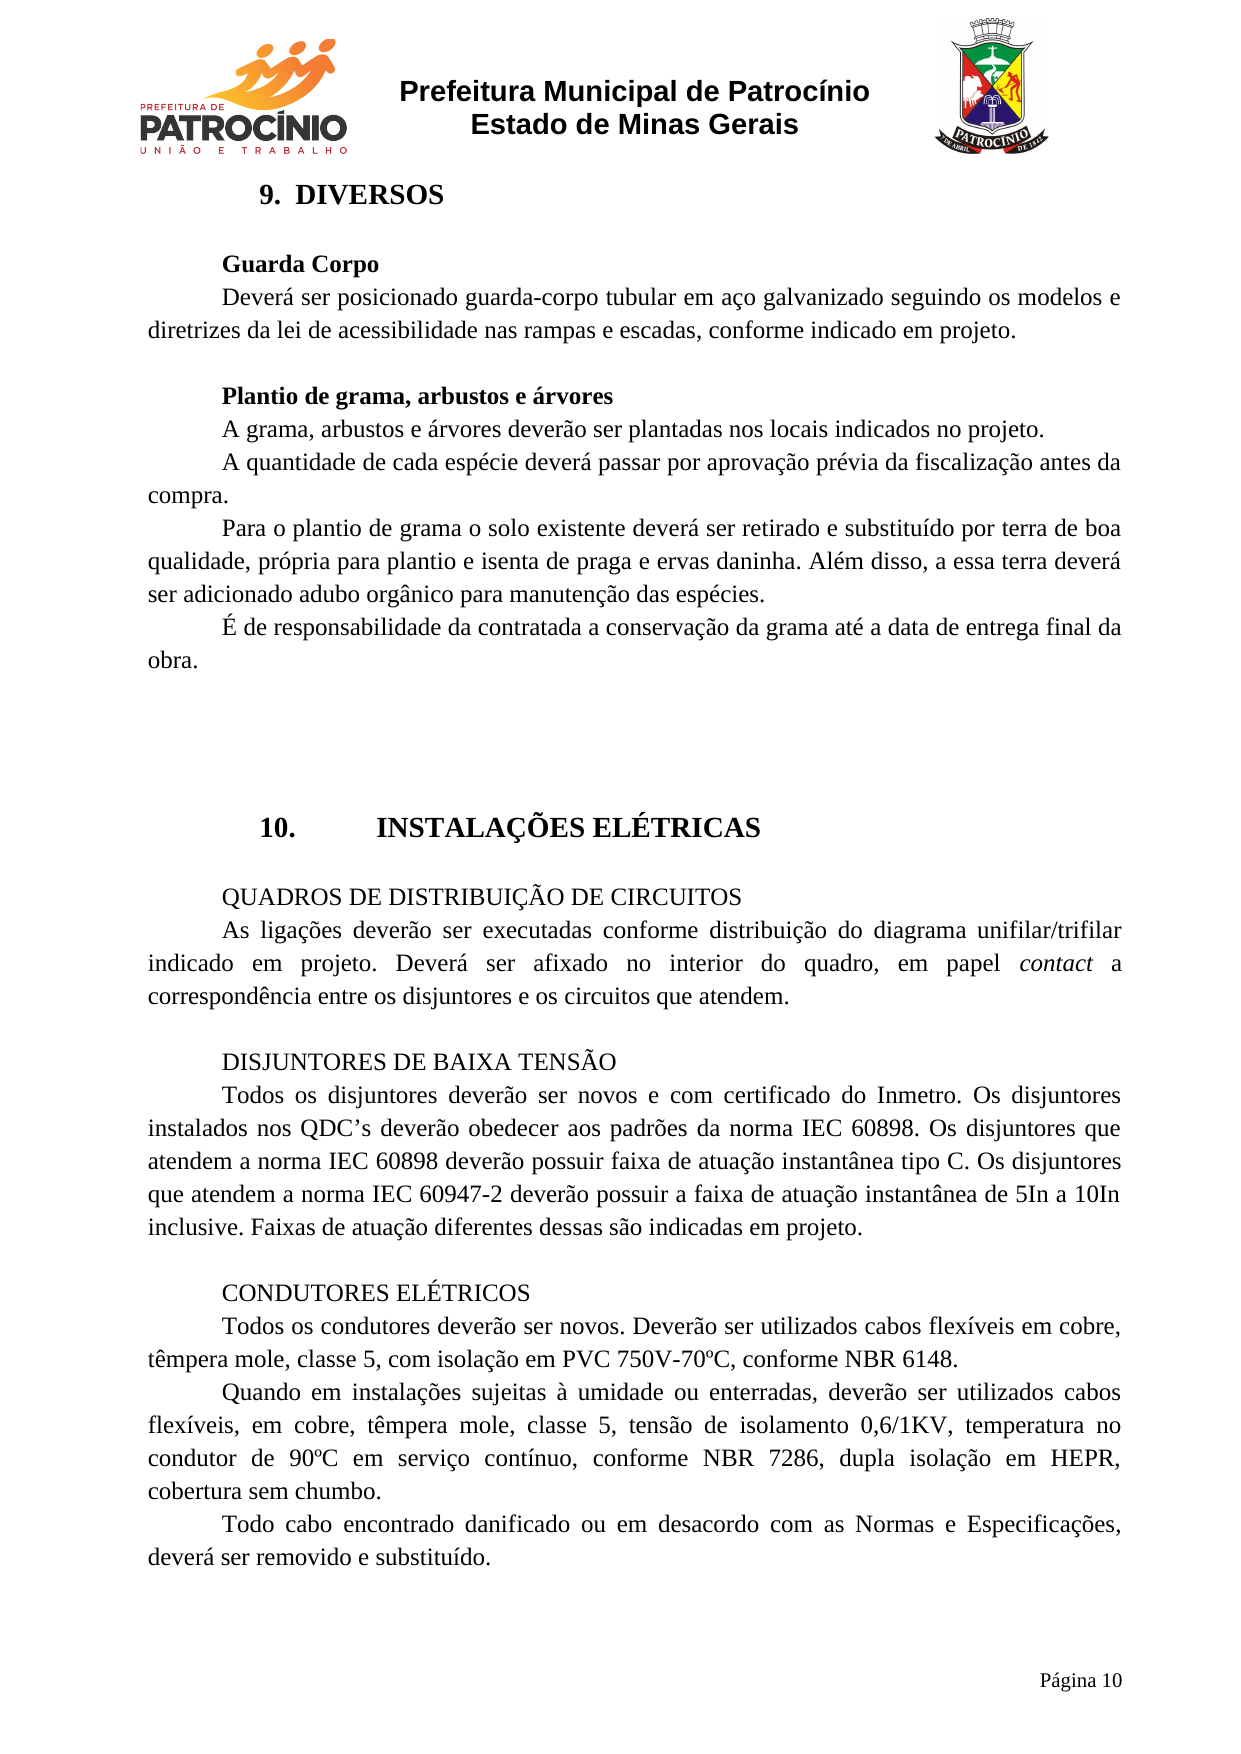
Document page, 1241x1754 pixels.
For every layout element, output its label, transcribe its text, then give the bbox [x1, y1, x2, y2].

picture [934, 18, 1049, 154]
text DISJUNTORES DE BAIXA TENSÃO [148, 1047, 1122, 1076]
text Plantio de grama, arbustos e árvores [148, 381, 1122, 409]
text É de responsabilidade da contratada a conservação da grama até a data de entrega final da obra. [148, 612, 1122, 674]
text CONDUTORES ELÉTRICOS [148, 1278, 1122, 1307]
text QUADROS DE DISTRIBUIÇÃO DE CIRCUITOS [148, 882, 1122, 910]
text Todos os disjuntores deverão ser novos e com certificado do Inmetro. Os disjuntores instalados nos QDC’s deverão obedecer aos padrões da norma IEC 60898. Os disjuntores que atendem a norma IEC 60898 deverão possuir faixa de atuação instantânea tipo C. Os disjuntores que atendem a norma IEC 60947-2 deverão possuir a faixa de atuação instantânea de 5In a 10In inclusive. Faixas de atuação diferentes dessas são indicadas em projeto. [148, 1080, 1122, 1241]
text Para o plantio de grama o solo existente deverá ser retirado e substituído por terra de boa qualidade, própria para plantio e isenta de praga e ervas daninha. Além disso, a essa terra deverá ser adicionado adubo orgânico para manutenção das espécies. [148, 513, 1122, 608]
text A quantidade de cada espécie deverá passar por aprovação prévia da fiscalização antes da compra. [148, 447, 1122, 509]
subtitle DIVERSOS [185, 177, 1122, 211]
subtitle INSTALAÇÕES ELÉTRICAS [185, 810, 1122, 844]
text Deverá ser posicionado guarda-corpo tubular em aço galvanizado seguindo os modelos e diretrizes da lei de acessibilidade nas rampas e escadas, conforme indicado em projeto. [148, 282, 1122, 343]
text As ligações deverão ser executadas conforme distribuição do diagrama unifilar/trifilar indicado em projeto. Deverá ser afixado no interior do quadro, em papel contact a correspondência entre os disjuntores e os circuitos que atendem. [148, 915, 1122, 1009]
picture [140, 39, 347, 154]
text Todo cabo encontrado danificado ou em desacordo com as Normas e Especificações, deverá ser removido e substituído. [148, 1509, 1122, 1571]
text A grama, arbustos e árvores deverão ser plantadas nos locais indicados no projeto. [148, 414, 1122, 443]
text Guarda Corpo [148, 249, 1122, 277]
text Todos os condutores deverão ser novos. Deverão ser utilizados cabos flexíveis em cobre, têmpera mole, classe 5, com isolação em PVC 750V-70ºC, conforme NBR 6148. [148, 1311, 1122, 1373]
text Quando em instalações sujeitas à umidade ou enterradas, deverão ser utilizados cabos flexíveis, em cobre, têmpera mole, classe 5, tensão de isolamento 0,6/1KV, temperatura no condutor de 90ºC em serviço contínuo, conforme NBR 7286, dupla isolação em HEPR, cobertura sem chumbo. [148, 1377, 1122, 1505]
